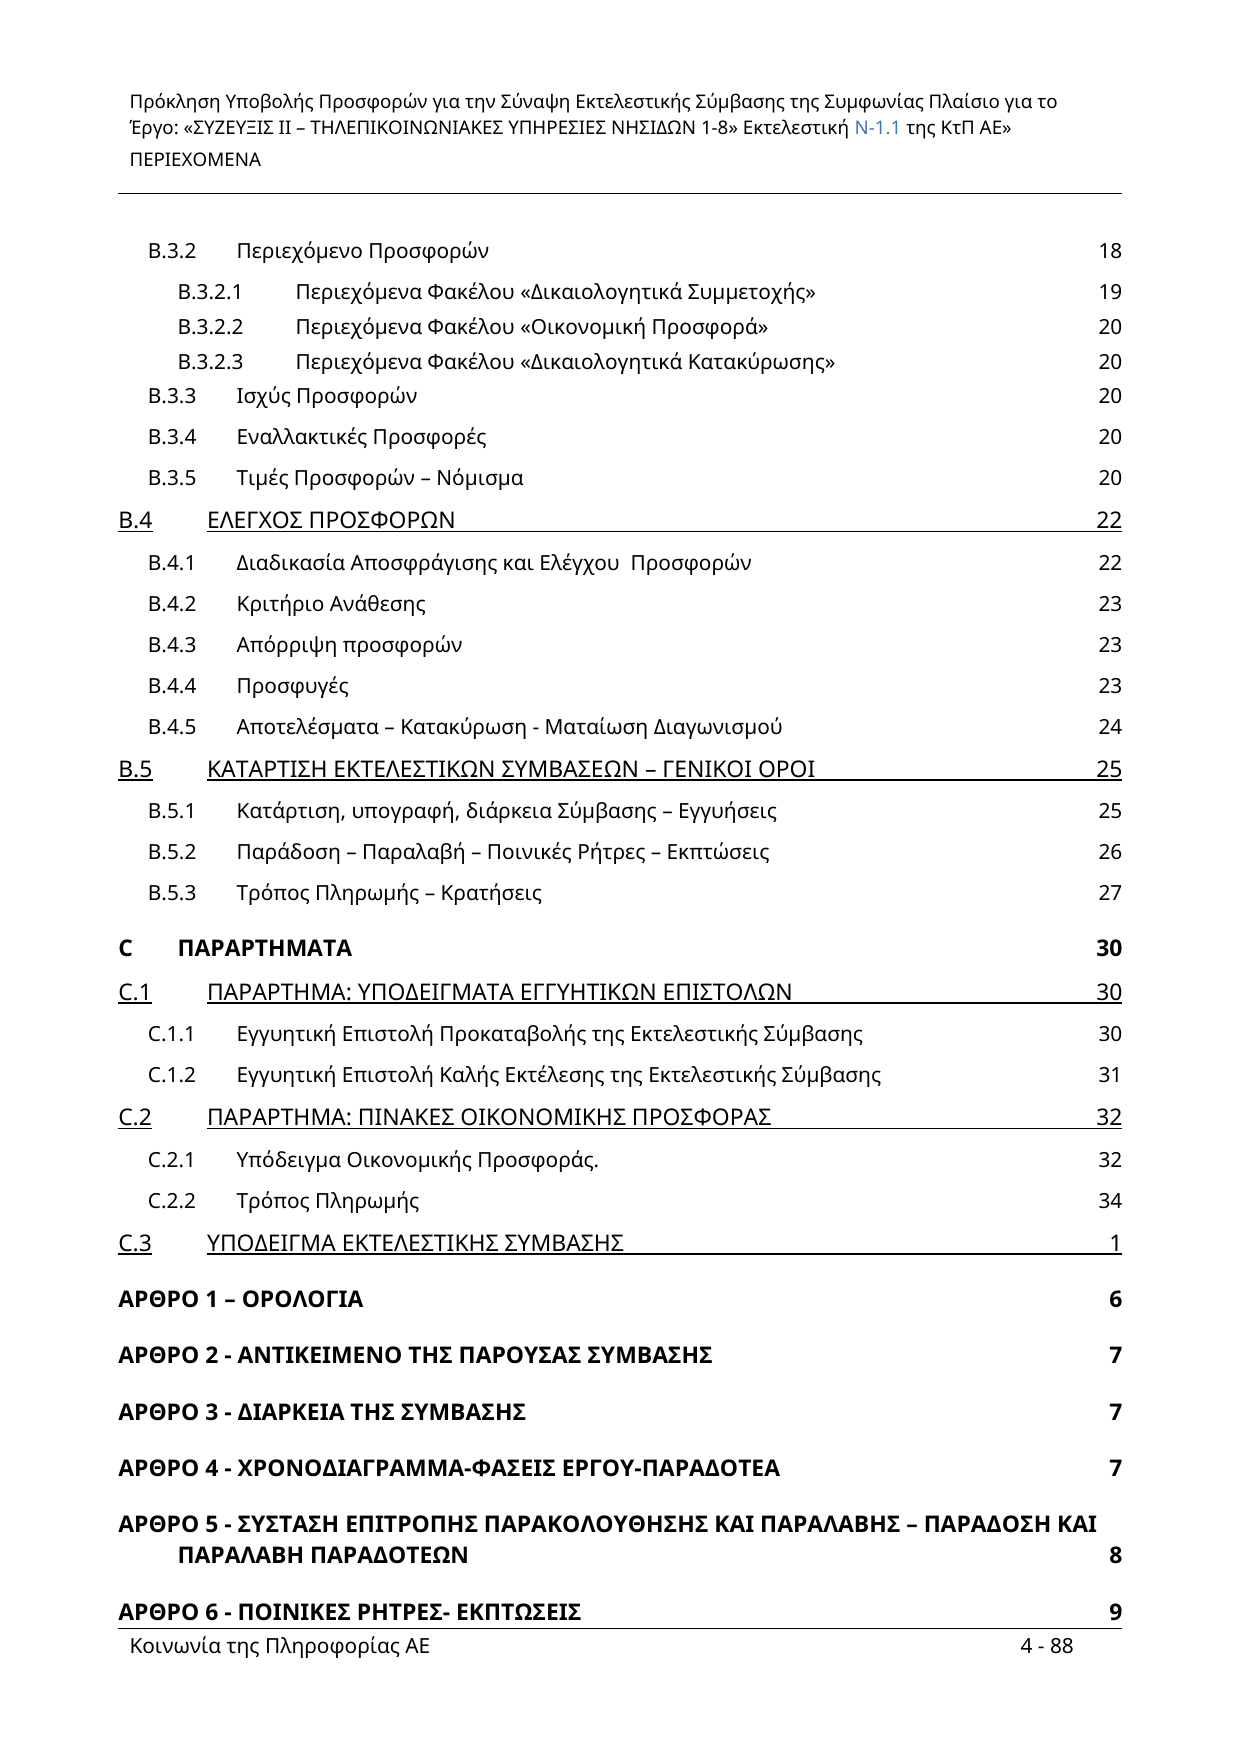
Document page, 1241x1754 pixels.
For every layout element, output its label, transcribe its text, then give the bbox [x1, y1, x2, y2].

text B.4.1 Διαδικασία Αποσφράγισης και Ελέγχου Προσφορών 22 [148, 548, 1122, 576]
text B.4.2 Κριτήριο Ανάθεσης 23 [148, 589, 1122, 617]
text C.2.2 Τρόπος Πληρωμής 34 [148, 1186, 1122, 1214]
text B.3.2 Περιεχόμενο Προσφορών 18 [148, 236, 1122, 265]
text C.1 ΠΑΡΑΡΤΗΜΑ: ΥΠΟΔΕΙΓΜΑΤΑ ΕΓΓΥΗΤΙΚΩΝ ΕΠΙΣΤΟΛΩΝ 30 [118, 976, 1122, 1007]
text B.5.2 Παράδοση – Παραλαβή – Ποινικές Ρήτρες – Εκπτώσεις 26 [148, 837, 1122, 866]
text B.4.3 Απόρριψη προσφορών 23 [148, 630, 1122, 658]
text C.2 ΠΑΡΑΡΤΗΜΑ: ΠΙΝΑΚΕΣ ΟΙΚΟΝΟΜΙΚΗΣ ΠΡΟΣΦΟΡΑΣ 32 [118, 1101, 1122, 1132]
text B.3.2.2 Περιεχόμενα Φακέλου «Οικονομική Προσφορά» 20 [177, 312, 1122, 341]
text ΑΡΘΡΟ 4 - ΧΡΟΝΟΔΙΑΓΡΑΜΜΑ-ΦΑΣΕΙΣ ΕΡΓΟΥ-ΠΑΡΑΔΟΤΕΑ 7 [118, 1452, 1122, 1483]
text C.1.1 Εγγυητική Επιστολή Προκαταβολής της Εκτελεστικής Σύμβασης 30 [148, 1019, 1122, 1048]
text ΑΡΘΡΟ 3 - ΔΙΑΡΚΕΙΑ ΤΗΣ ΣΥΜΒΑΣΗΣ 7 [118, 1396, 1122, 1427]
text ΑΡΘΡΟ 5 - ΣΥΣΤΑΣΗ ΕΠΙΤΡΟΠΗΣ ΠΑΡΑΚΟΛΟΥΘΗΣΗΣ ΚΑΙ ΠΑΡΑΛΑΒΗΣ – ΠΑΡΑΔΟΣΗ ΚΑΙ ΠΑΡΑΛΑΒΗ ΠΑΡΑΔΟΤΕΩΝ 8 [118, 1508, 1122, 1571]
text ΑΡΘΡΟ 1 – ΟΡΟΛΟΓΙΑ 6 [118, 1283, 1122, 1314]
text B.3.2.3 Περιεχόμενα Φακέλου «Δικαιολογητικά Κατακύρωσης» 20 [177, 347, 1122, 375]
text B.4.5 Αποτελέσματα – Κατακύρωση - Ματαίωση Διαγωνισμού 24 [148, 712, 1122, 740]
text B.4.4 Προσφυγές 23 [148, 671, 1122, 699]
text B.3.4 Εναλλακτικές Προσφορές 20 [148, 422, 1122, 451]
text B.3.3 Ισχύς Προσφορών 20 [148, 381, 1122, 410]
text B.5 ΚΑΤΑΡΤΙΣΗ ΕΚΤΕΛΕΣΤΙΚΩΝ ΣΥΜΒΑΣΕΩΝ – ΓΕΝΙΚΟΙ ΟΡΟΙ 25 [118, 753, 1122, 784]
text C.2.1 Υπόδειγμα Οικονομικής Προσφοράς. 32 [148, 1145, 1122, 1173]
text C.3 ΥΠΟΔΕΙΓΜΑ ΕΚΤΕΛΕΣΤΙΚΗΣ ΣΥΜΒΑΣΗΣ 1 [118, 1227, 1122, 1258]
text C.1.2 Εγγυητική Επιστολή Καλής Εκτέλεσης της Εκτελεστικής Σύμβασης 31 [148, 1060, 1122, 1089]
text B.5.1 Κατάρτιση, υπογραφή, διάρκεια Σύμβασης – Εγγυήσεις 25 [148, 796, 1122, 825]
text B.4 ΕΛΕΓΧΟΣ ΠΡΟΣΦΟΡΩΝ 22 [118, 504, 1122, 536]
text ΑΡΘΡΟ 6 - ΠΟΙΝΙΚΕΣ ΡΗΤΡΕΣ- ΕΚΠΤΩΣΕΙΣ 9 [118, 1596, 1122, 1627]
text B.3.2.1 Περιεχόμενα Φακέλου «Δικαιολογητικά Συμμετοχής» 19 [177, 277, 1122, 306]
text C ΠΑΡΑΡΤΗΜΑΤΑ 30 [118, 932, 1122, 963]
text B.5.3 Τρόπος Πληρωμής – Κρατήσεις 27 [148, 878, 1122, 907]
text B.3.5 Τιμές Προσφορών – Νόμισμα 20 [148, 463, 1122, 492]
text ΑΡΘΡΟ 2 - ΑΝΤΙΚΕΙΜΕΝΟ ΤΗΣ ΠΑΡΟΥΣΑΣ ΣΥΜΒΑΣΗΣ 7 [118, 1339, 1122, 1371]
